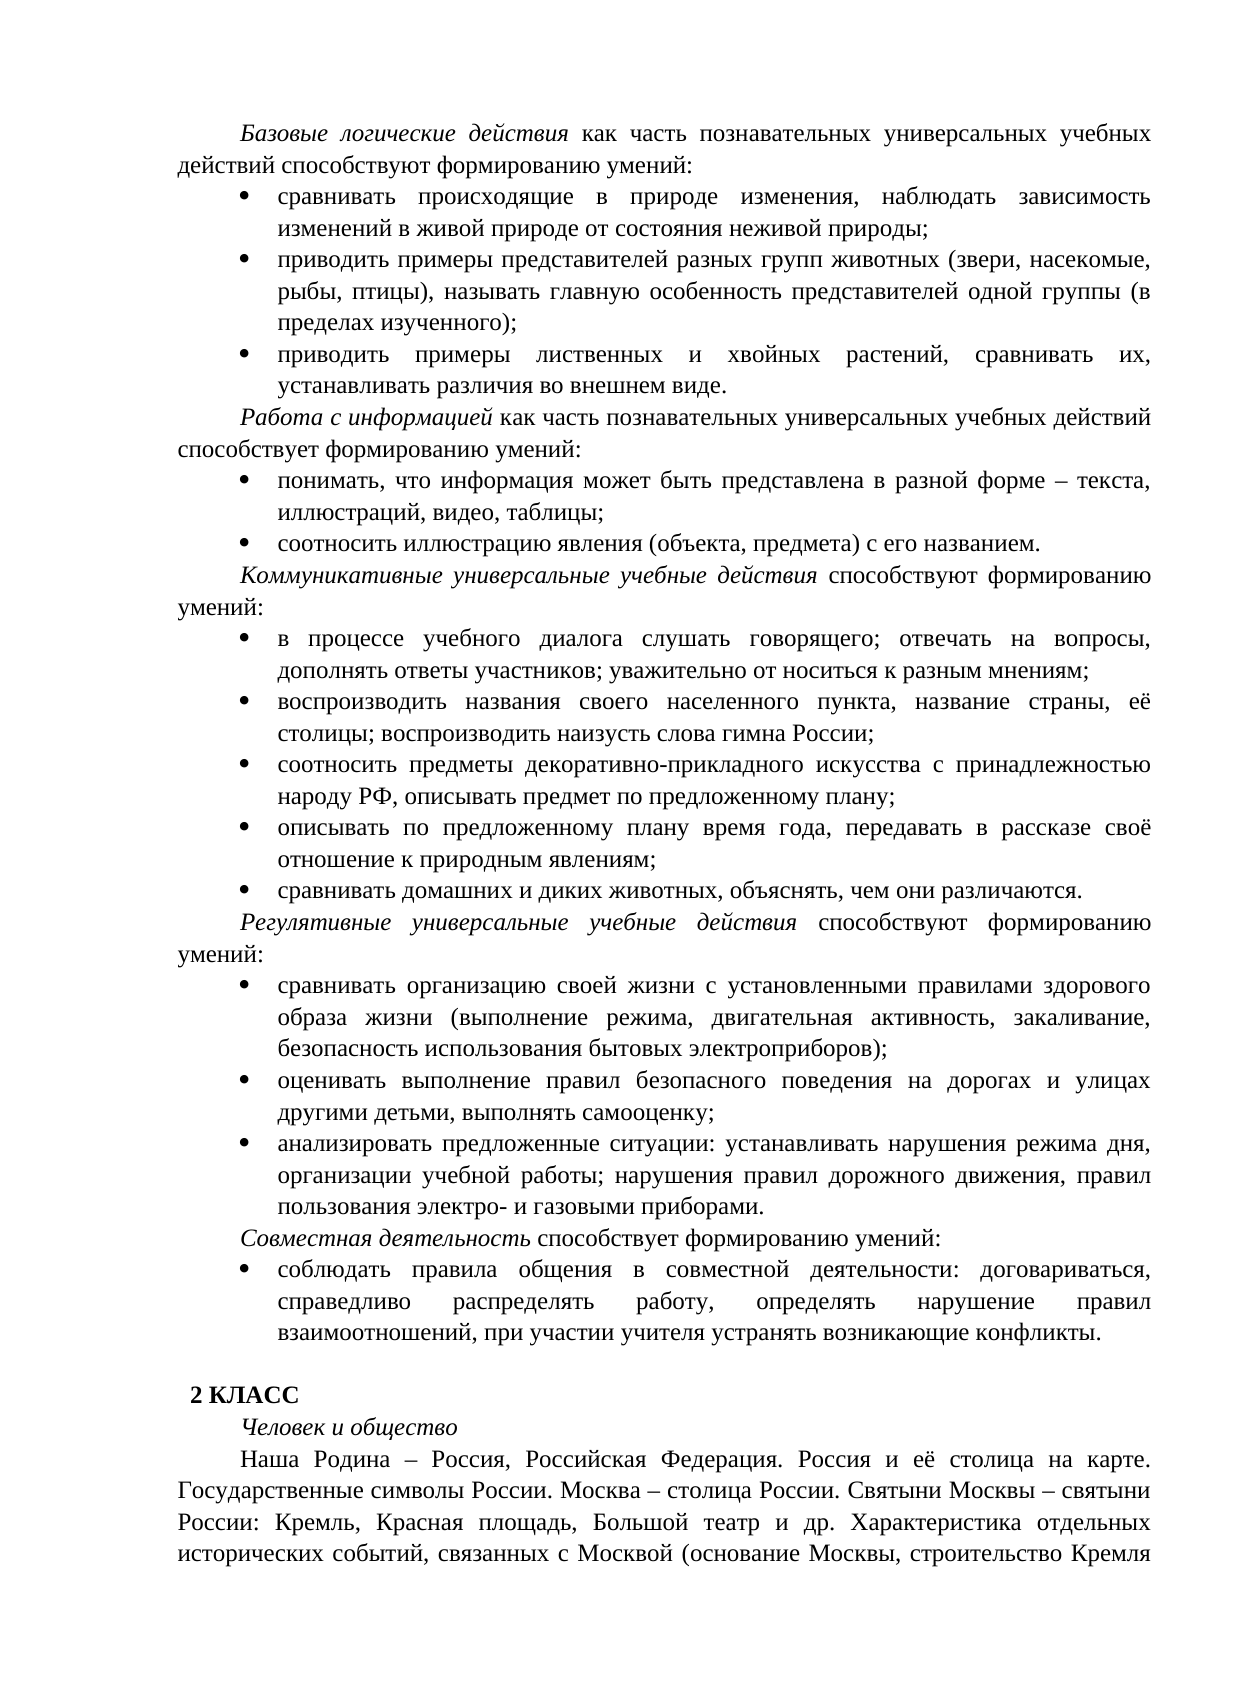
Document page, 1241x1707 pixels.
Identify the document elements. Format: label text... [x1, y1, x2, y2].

list анализировать предложенные ситуации: устанавливать нарушения режима дня, организации учебной работы; нарушения правил дорожного движения, правил пользования электро- и газовыми приборами. [240, 1128, 1152, 1220]
text Регулятивные универсальные учебные действия способствуют формированию умений: [177, 907, 1152, 967]
list сравнивать организацию своей жизни с установленными правилами здорового образа жизни (выполнение режима, двигательная активность, закаливание, безопасность использования бытовых электроприборов); [240, 970, 1152, 1062]
list воспроизводить названия своего населенного пункта, название страны, её столицы; воспроизводить наизусть слова гимна России; [240, 686, 1152, 747]
text 2 КЛАСС [190, 1381, 1152, 1409]
text Человек и общество [177, 1412, 1152, 1441]
text Совместная деятельность способствует формированию умений: [177, 1223, 1152, 1252]
list соотносить иллюстрацию явления (объекта, предмета) с его названием. [240, 528, 1152, 557]
text Базовые логические действия как часть познавательных универсальных учебных действий способствуют формированию умений: [177, 118, 1152, 178]
list соблюдать правила общения в совместной деятельности: договариваться, справедливо распределять работу, определять нарушение правил взаимоотношений, при участии учителя устранять возникающие конфликты. [240, 1254, 1152, 1346]
text Работа с информацией как часть познавательных универсальных учебных действий способствует формированию умений: [177, 402, 1152, 462]
list соотносить предметы декоративно-прикладного искусства с принадлежностью народу РФ, описывать предмет по предложенному плану; [240, 749, 1152, 810]
list понимать, что информация может быть представлена в разной форме – текста, иллюстраций, видео, таблицы; [240, 465, 1152, 526]
list в процессе учебного диалога слушать говорящего; отвечать на вопросы, дополнять ответы участников; уважительно от носиться к разным мнениям; [240, 623, 1152, 683]
list приводить примеры лиственных и хвойных растений, сравнивать их, устанавливать различия во внешнем виде. [240, 339, 1152, 399]
list сравнивать происходящие в природе изменения, наблюдать зависимость изменений в живой природе от состояния неживой природы; [240, 181, 1152, 242]
list описывать по предложенному плану время года, передавать в рассказе своё отношение к природным явлениям; [240, 812, 1152, 873]
list сравнивать домашних и диких животных, объяснять, чем они различаются. [240, 876, 1152, 904]
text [177, 1444, 1152, 1567]
list приводить примеры представителей разных групп животных (звери, насекомые, рыбы, птицы), называть главную особенность представителей одной группы (в пределах изученного); [240, 244, 1152, 336]
list оценивать выполнение правил безопасного поведения на дорогах и улицах другими детьми, выполнять самооценку; [240, 1065, 1152, 1125]
text Коммуникативные универсальные учебные действия способствуют формированию умений: [177, 560, 1152, 620]
